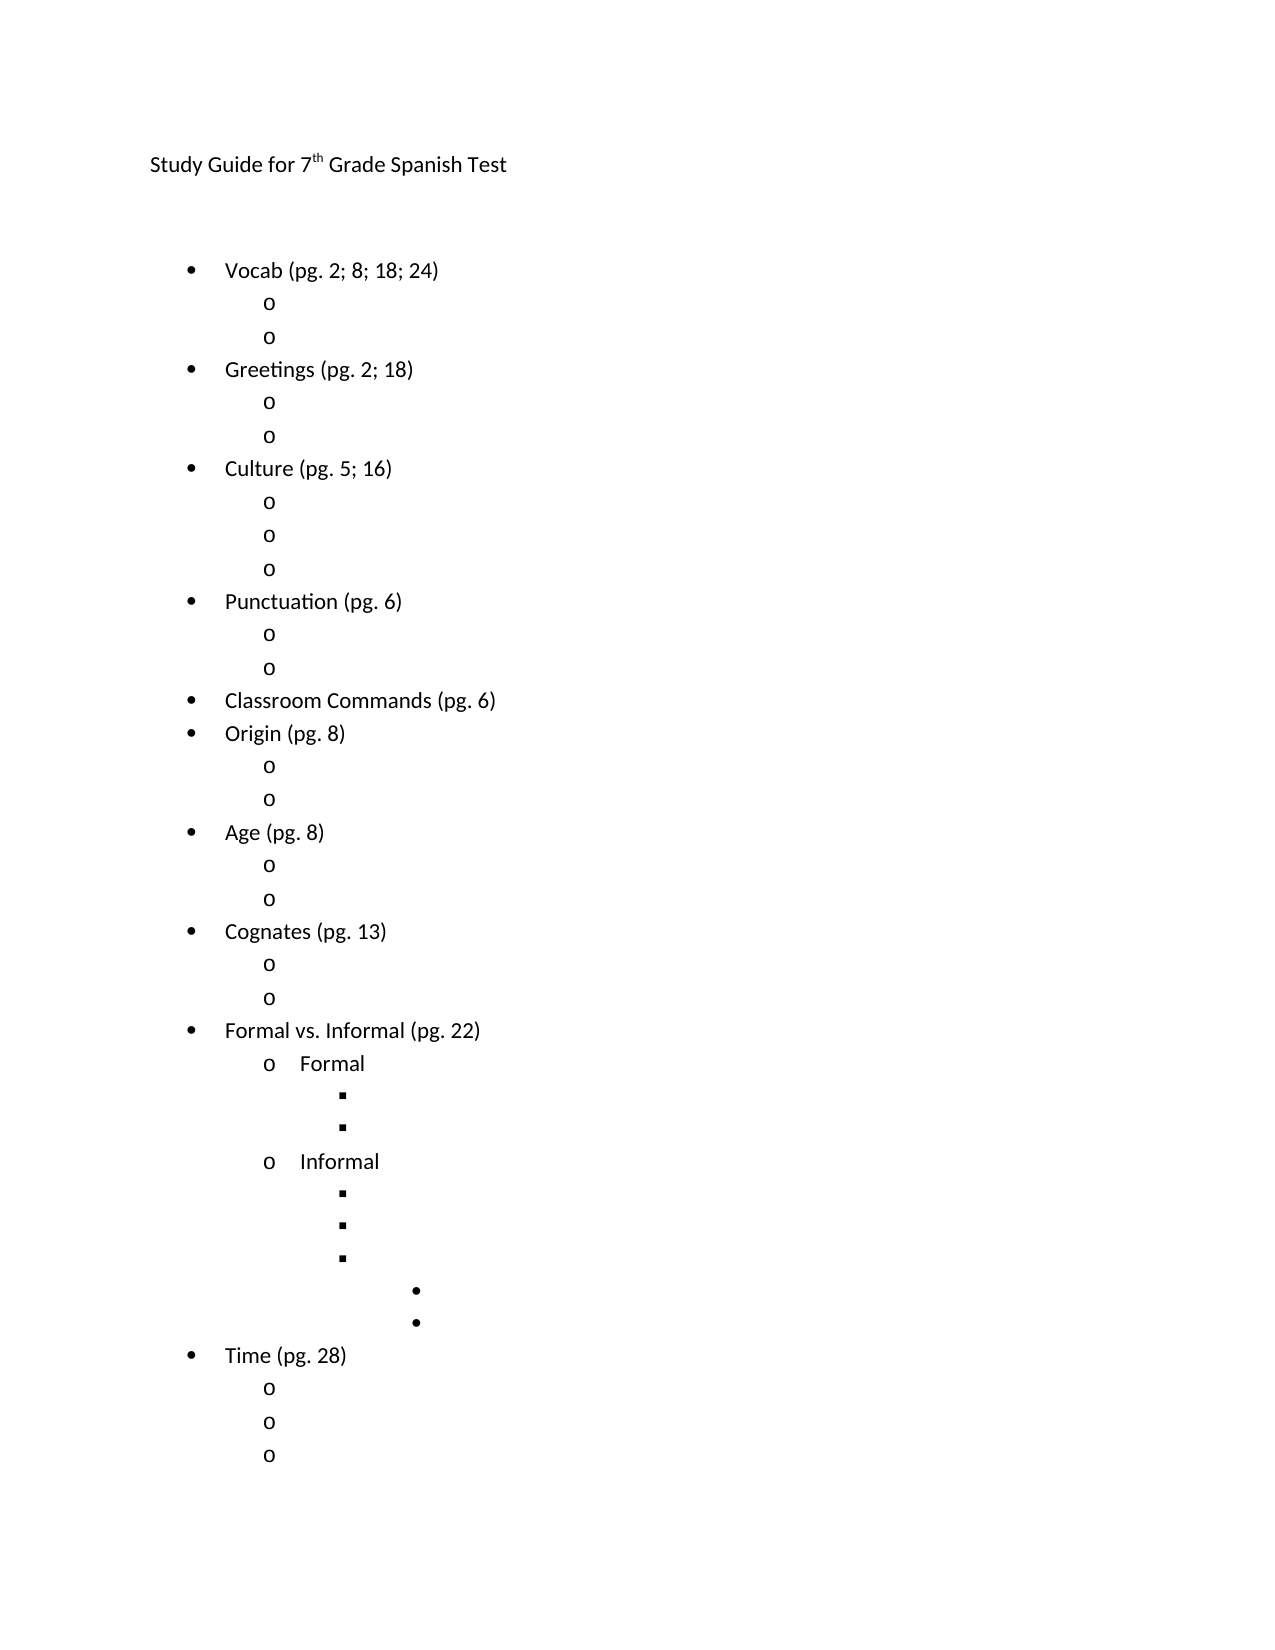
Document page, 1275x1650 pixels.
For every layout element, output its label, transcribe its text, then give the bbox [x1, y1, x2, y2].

list Classroom Commands (pg. 6) [187, 687, 1125, 715]
list Time (pg. 28) [187, 1341, 1125, 1369]
list Greetings (pg. 2; 18) [187, 355, 1125, 383]
list Origin (pg. 8) [187, 719, 1125, 747]
list Culture (pg. 5; 16) [187, 454, 1125, 483]
list Informal [262, 1147, 1125, 1176]
list Formal vs. Informal (pg. 22) [187, 1017, 1125, 1045]
list Cognates (pg. 13) [187, 917, 1125, 945]
list Punctuation (pg. 6) [187, 587, 1125, 615]
list Formal [262, 1049, 1125, 1078]
list Age (pg. 8) [187, 818, 1125, 846]
text Study Guide for 7th Grade Spanish Test [150, 150, 1125, 178]
list Vocab (pg. 2; 8; 18; 24) [187, 256, 1125, 284]
